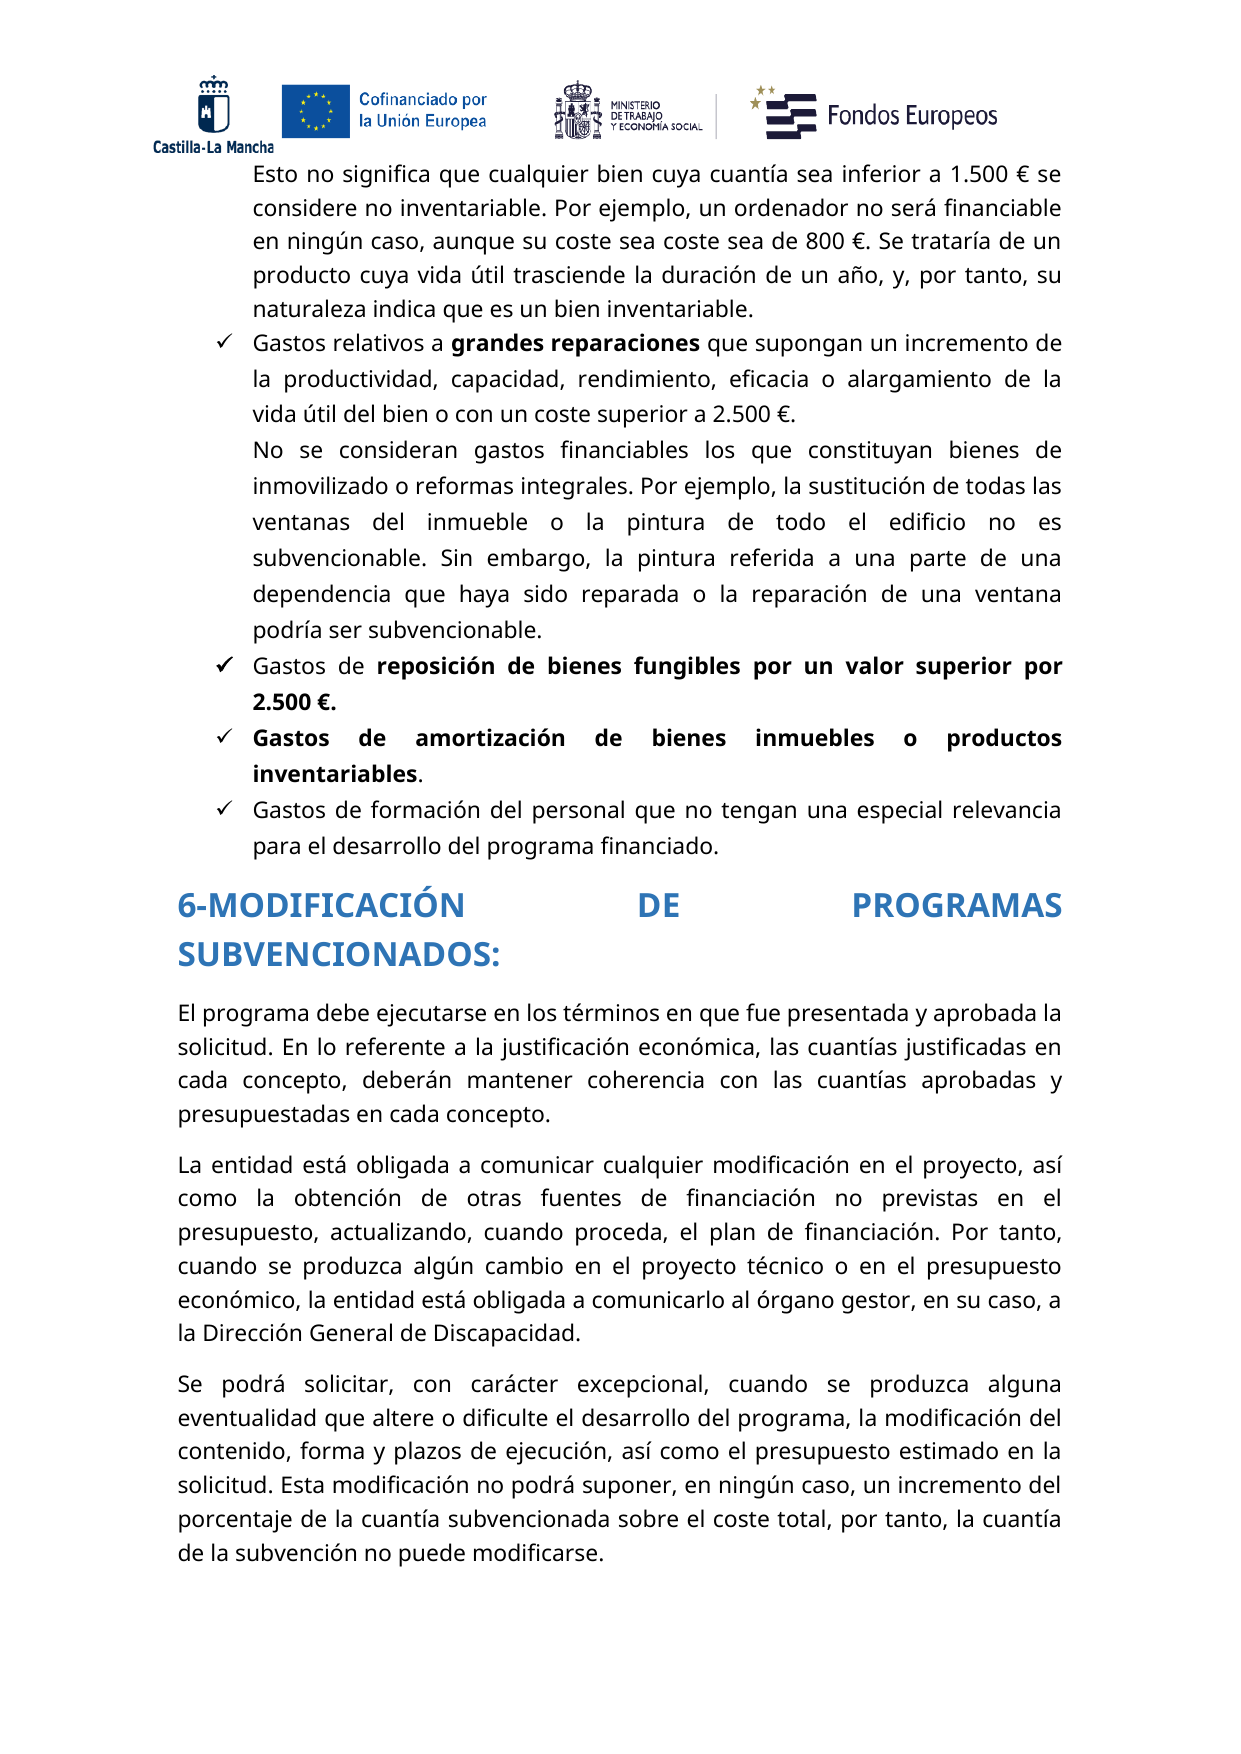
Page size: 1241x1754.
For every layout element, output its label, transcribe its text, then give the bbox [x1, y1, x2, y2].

text Se podrá solicitar, con carácter excepcional, cuando se produzca alguna eventualidad que altere o dificulte el desarrollo del programa, la modificación del contenido, forma y plazos de ejecución, así como el presupuesto estimado en la solicitud. Esta modificación no podrá suponer, en ningún caso, un incremento del porcentaje de la cuantía subvencionada sobre el coste total, por tanto, la cuantía de la subvención no puede modificarse. [177, 1368, 1063, 1568]
list Gastos de reposición de bienes fungibles por un valor superior por 2.500 €. [215, 650, 1063, 717]
text La entidad está obligada a comunicar cualquier modificación en el proyecto, así como la obtención de otras fuentes de financiación no previstas en el presupuesto, actualizando, cuando proceda, el plan de financiación. Por tanto, cuando se produzca algún cambio en el proyecto técnico o en el presupuesto económico, la entidad está obligada a comunicarlo al órgano gestor, en su caso, a la Dirección General de Discapacidad. [177, 1148, 1063, 1348]
text 6-MODIFICACIÓN DE PROGRAMAS SUBVENCIONADOS: [177, 882, 1063, 977]
list Gastos de formación del personal que no tengan una especial relevancia para el desarrollo del programa financiado. [215, 794, 1063, 861]
list No se consideran gastos financiables los que constituyan bienes de inmovilizado o reformas integrales. Por ejemplo, la sustitución de todas las ventanas del inmueble o la pintura de todo el edificio no es subvencionable. Sin embargo, la pintura referida a una parte de una dependencia que haya sido reparada o la reparación de una ventana podría ser subvencionable. [252, 434, 1063, 645]
list Esto no significa que cualquier bien cuya cuantía sea inferior a 1.500 € se considere no inventariable. Por ejemplo, un ordenador no será financiable en ningún caso, aunque su coste sea coste sea de 800 €. Se trataría de un producto cuya vida útil trasciende la duración de un año, y, por tanto, su naturaleza indica que es un bien inventariable. [252, 158, 1063, 324]
list Gastos relativos a grandes reparaciones que supongan un incremento de la productividad, capacidad, rendimiento, eficacia o alargamiento de la vida útil del bien o con un coste superior a 2.500 €. [215, 327, 1063, 430]
list Gastos de amortización de bienes inmuebles o productos inventariables. [215, 722, 1063, 789]
picture [153, 73, 1005, 158]
text El programa debe ejecutarse en los términos en que fue presentada y aprobada la solicitud. En lo referente a la justificación económica, las cuantías justificadas en cada concepto, deberán mantener coherencia con las cuantías aprobadas y presupuestadas en cada concepto. [177, 997, 1063, 1129]
